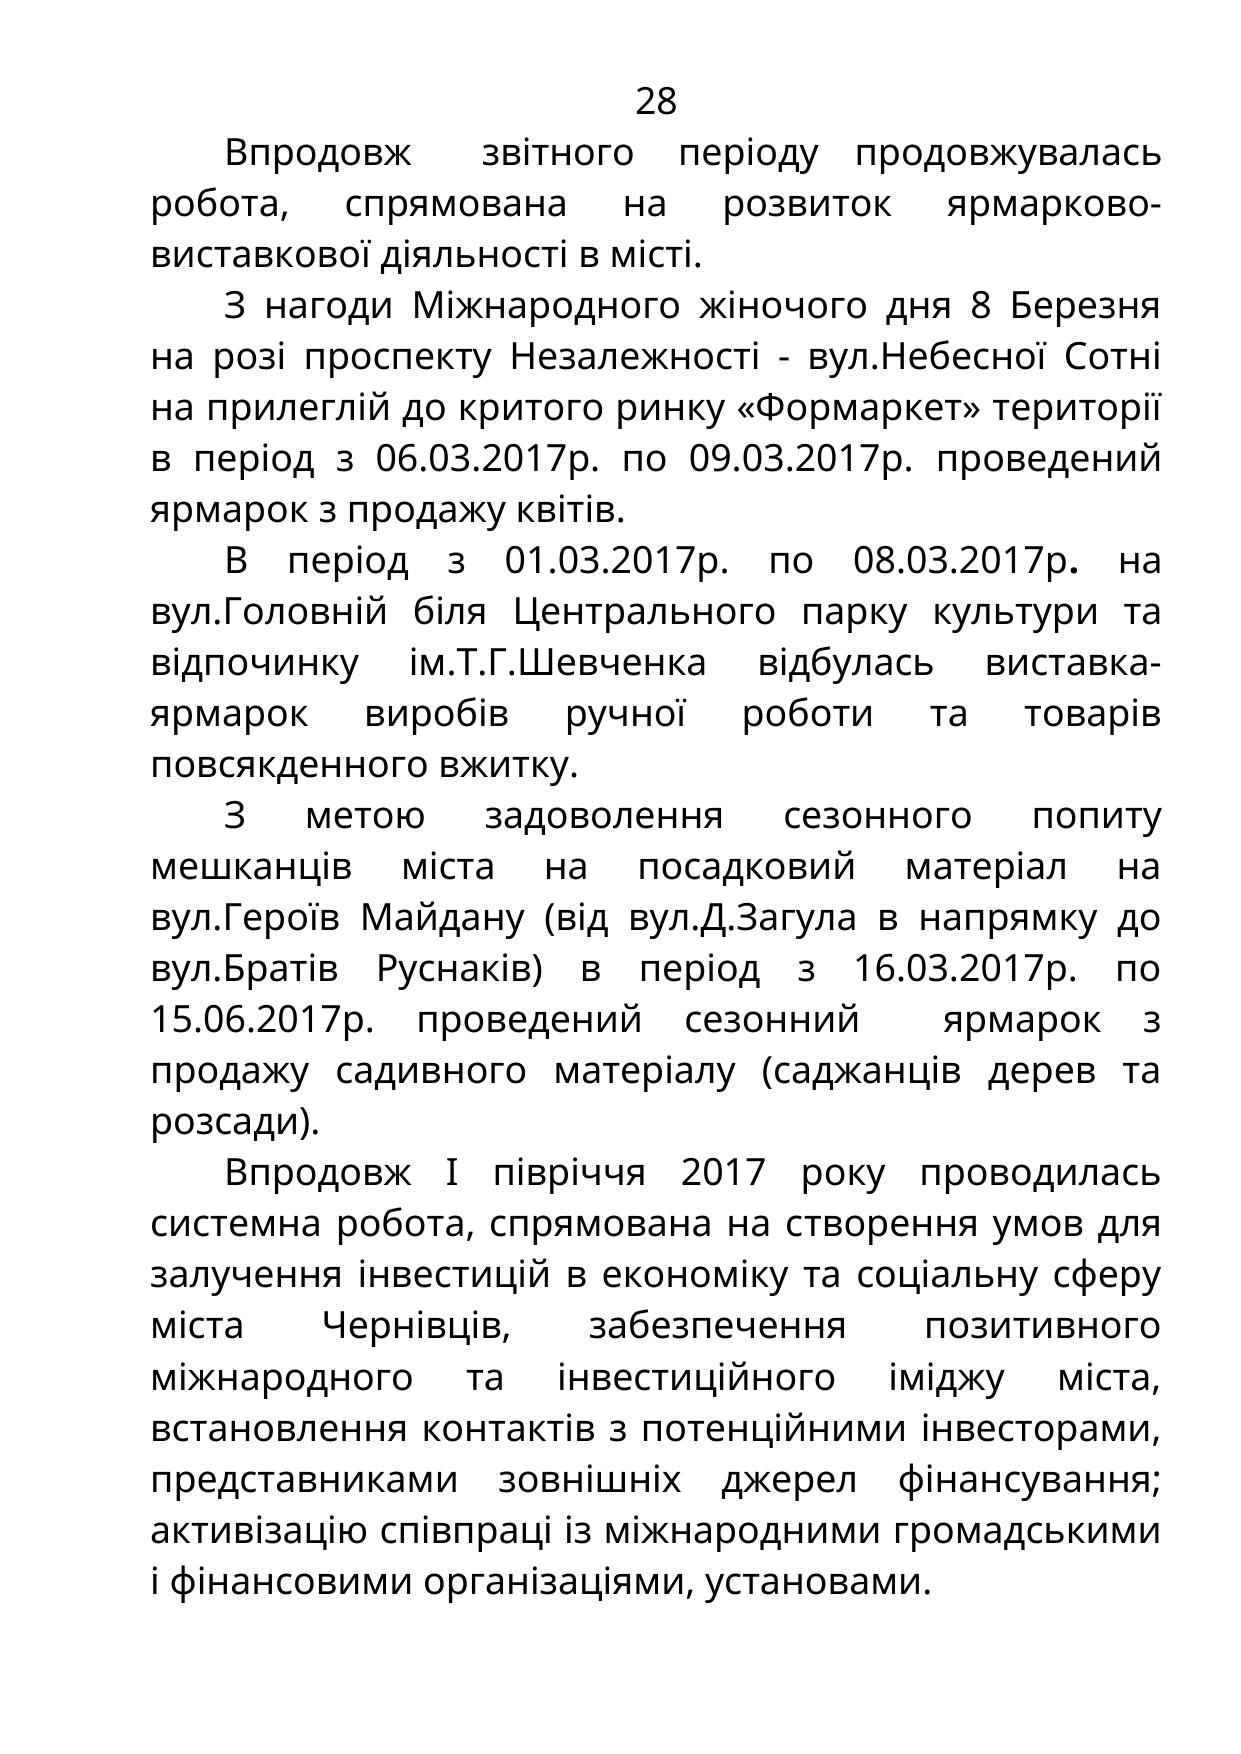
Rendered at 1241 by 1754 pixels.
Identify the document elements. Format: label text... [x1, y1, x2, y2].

text В період з 01.03.2017р. по 08.03.2017р. на вул.Головній біля Центрального парку культури та відпочинку ім.Т.Г.Шевченка відбулась виставка-ярмарок виробів ручної роботи та товарів повсякденного вжитку. [150, 533, 1162, 788]
text Впродовж І півріччя 2017 року проводилась системна робота, спрямована на створення умов для залучення інвестицій в економіку та соціальну сферу міста Чернівців, забезпечення позитивного міжнародного та інвестиційного іміджу міста, встановлення контактів з потенційними інвесторами, представниками зовнішніх джерел фінансування; активізацію співпраці із міжнародними громадськими і фінансовими організаціями, установами. [150, 1146, 1162, 1605]
text З метою задоволення сезонного попиту мешканців міста на посадковий матеріал на вул.Героїв Майдану (від вул.Д.Загула в напрямку до вул.Братів Руснаків) в період з 16.03.2017р. по 15.06.2017р. проведений сезонний ярмарок з продажу садивного матеріалу (саджанців дерев та розсади). [150, 788, 1162, 1146]
text З нагоди Міжнародного жіночого дня 8 Березня на розі проспекту Незалежності - вул.Небесної Сотні на прилеглій до критого ринку «Формаркет» території в період з 06.03.2017р. по 09.03.2017р. проведений ярмарок з продажу квітів. [150, 278, 1162, 533]
text Впродовж звітного періоду продовжувалась робота, спрямована на розвиток ярмарково-виставкової діяльності в місті. [150, 125, 1162, 278]
